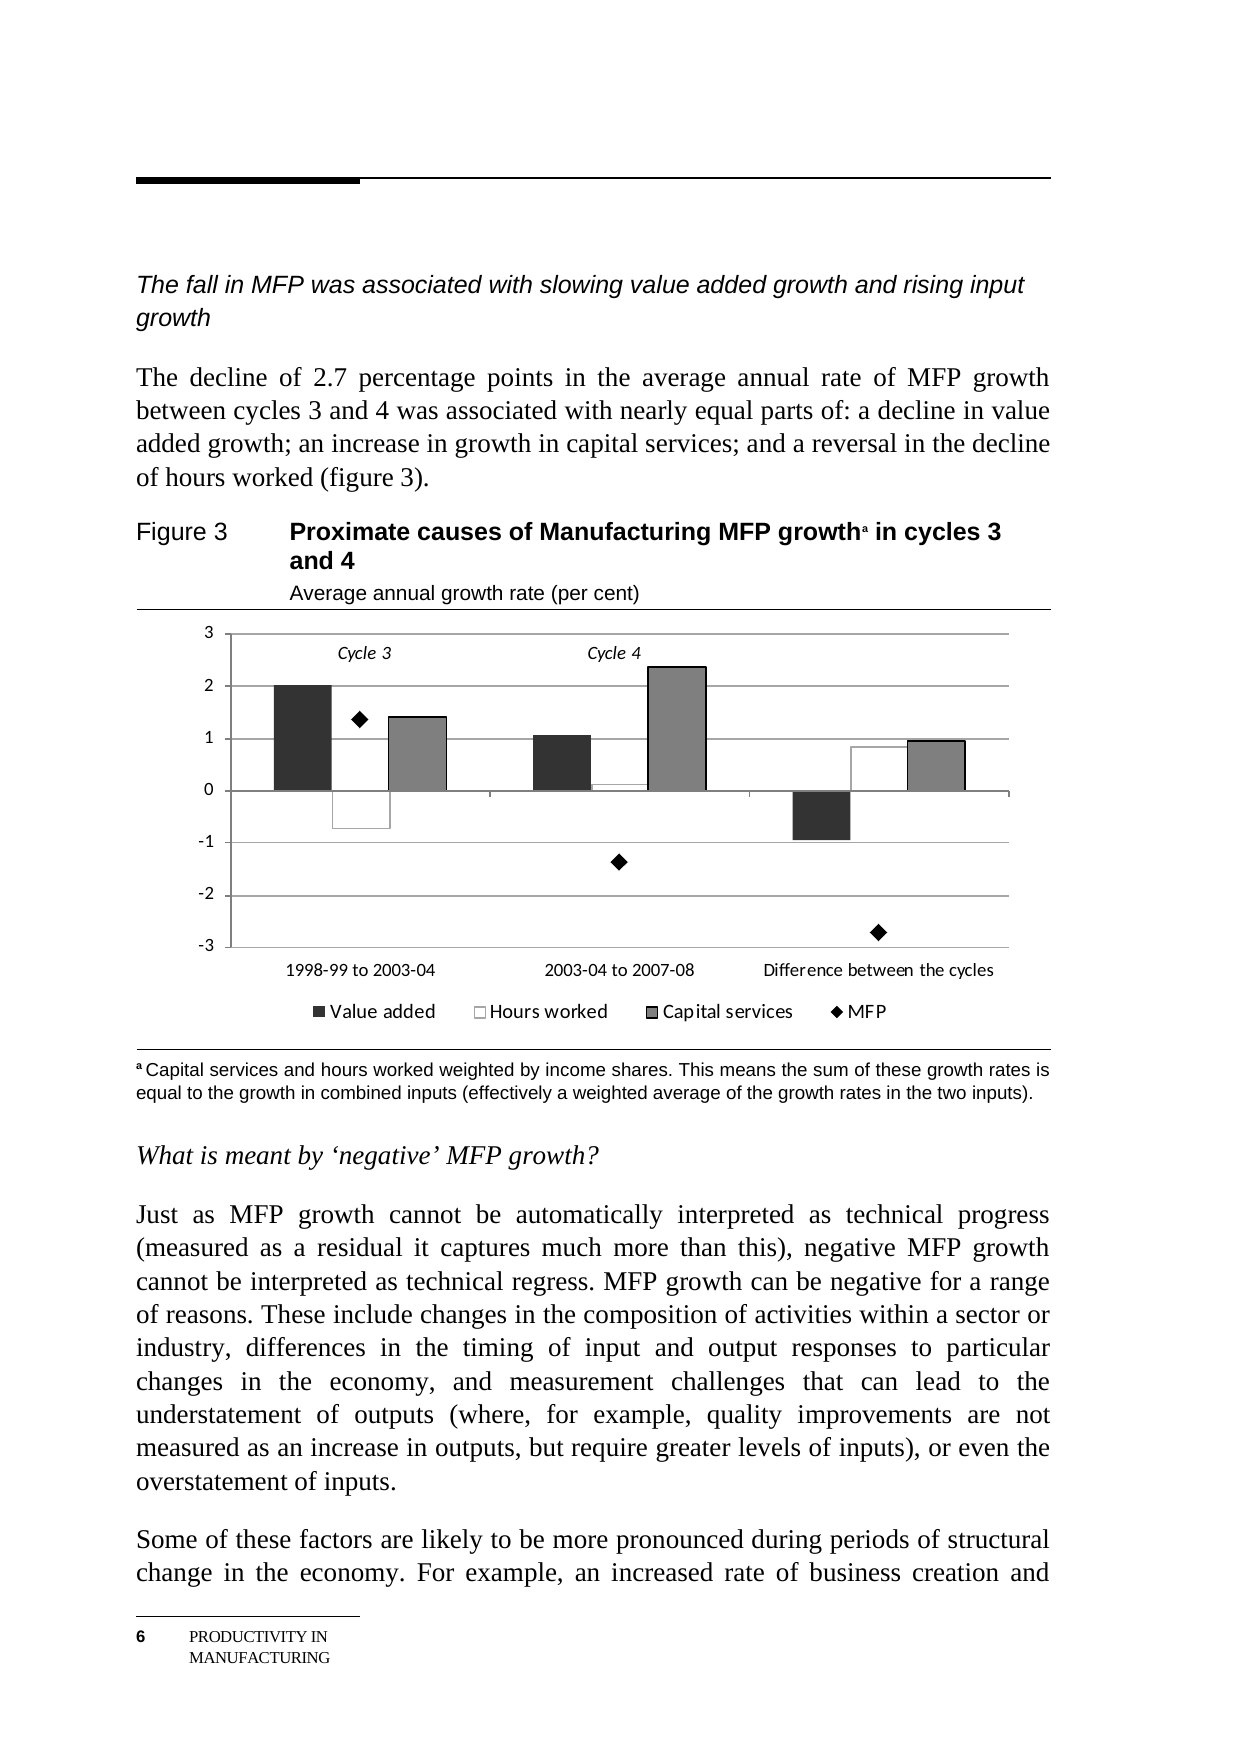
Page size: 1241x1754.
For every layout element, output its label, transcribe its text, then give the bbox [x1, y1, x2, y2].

text Just as MFP growth cannot be automatically interpreted as technical progress (measured as a residual it captures much more than this), negative MFP growth cannot be interpreted as technical regress. MFP growth can be negative for a range of reasons. These include changes in the composition of activities within a sector or industry, differences in the timing of input and output responses to particular changes in the economy, and measurement challenges that can lead to the understatement of outputs (where, for example, quality improvements are not measured as an increase in outputs, but require greater levels of inputs), or even the overstatement of inputs. [136, 1196, 1051, 1496]
text a Capital services and hours worked weighted by income shares. This means the sum of these growth rates is equal to the growth in combined inputs (effectively a weighted average of the growth rates in the two inputs). [136, 1058, 1051, 1104]
text The decline of 2.7 percentage points in the average annual rate of MFP growth between cycles 3 and 4 was associated with nearly equal parts of: a decline in value added growth; an increase in growth in capital services; and a reversal in the decline of hours worked (figure 3). [136, 358, 1051, 492]
subtitle The fall in MFP was associated with slowing value added growth and rising input growth [136, 267, 1051, 333]
table_header [137, 610, 1051, 1048]
subtitle What is meant by ‘negative’ MFP growth? [136, 1137, 1051, 1171]
subtitle Average annual growth rate (per cent) [289, 583, 1051, 604]
title Figure 3 Proximate causes of Manufacturing MFP growtha in cycles 3 and 4 [136, 517, 1051, 575]
